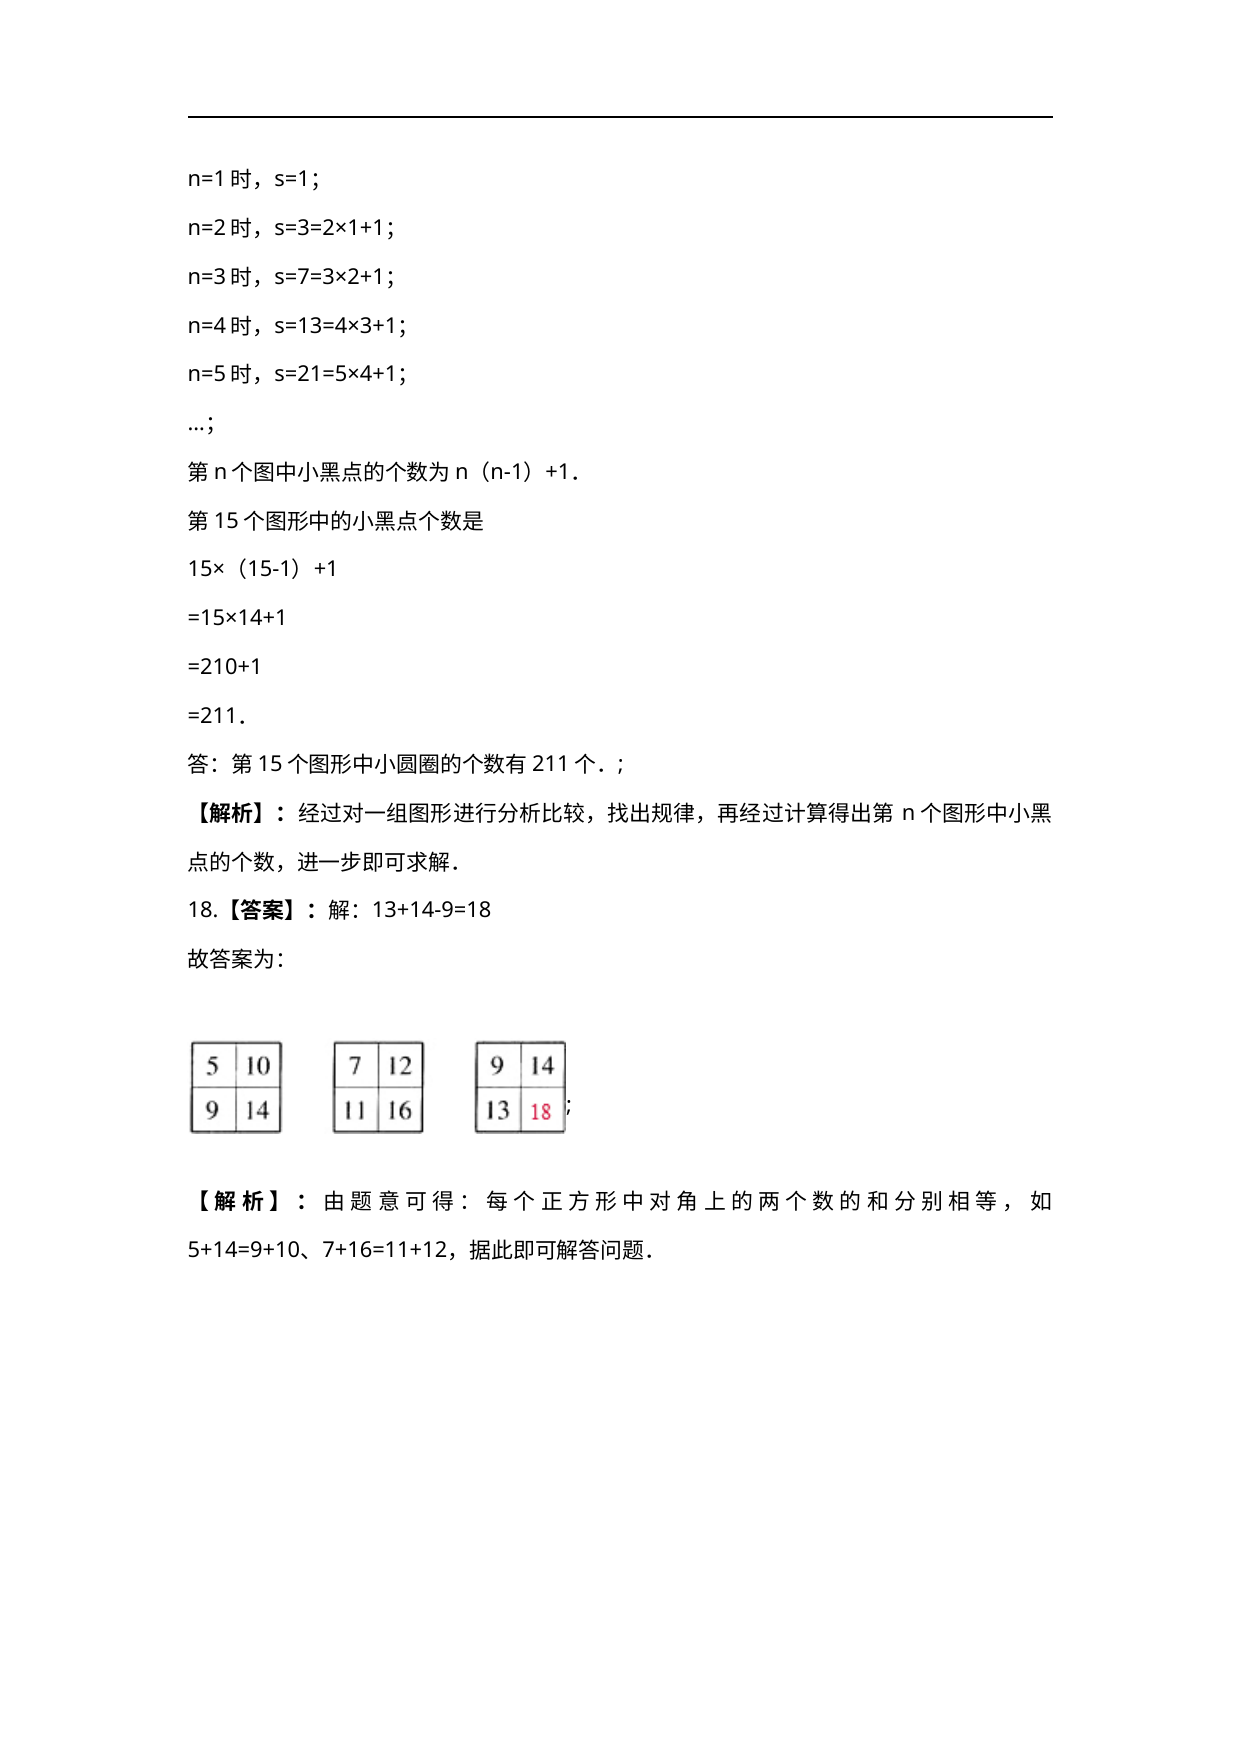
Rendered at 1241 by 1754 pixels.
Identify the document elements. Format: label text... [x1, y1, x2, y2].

text 【解析】：由题意可得：每个正方形中对角上的两个数的和分别相等，如5+14=9+10、7+16=11+12，据此即可解答问题． [187, 1183, 1053, 1265]
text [187, 162, 1053, 779]
text 18.【答案】：解：13+14-9=18 故答案为： ; [187, 892, 1053, 1169]
picture [187, 1038, 566, 1134]
text 【解析】：经过对一组图形进行分析比较，找出规律，再经过计算得出第n个图形中小黑点的个数，进一步即可求解． [187, 795, 1053, 877]
